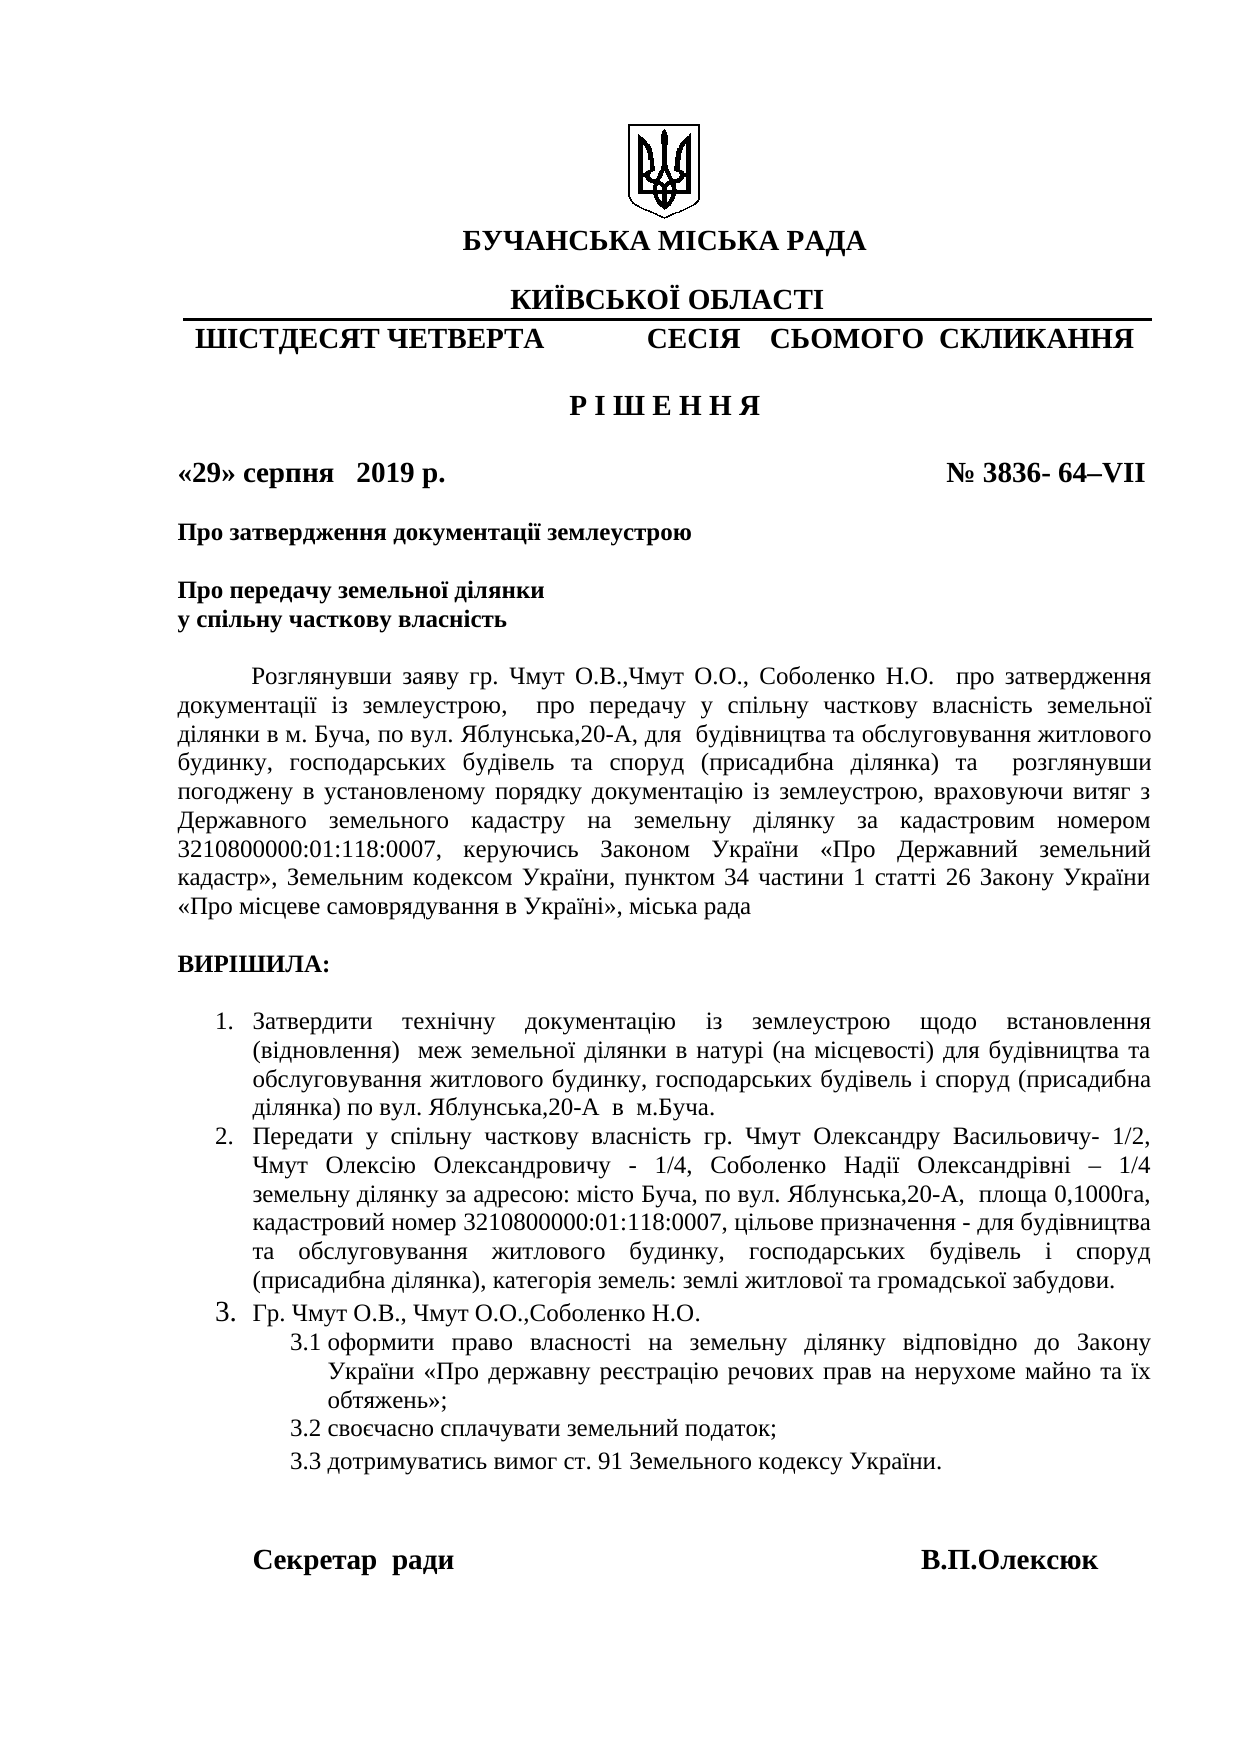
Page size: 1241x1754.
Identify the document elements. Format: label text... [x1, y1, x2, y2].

list Затвердити технічну документацію із землеустрою щодо встановлення (відновлення) меж земельної ділянки в натурі (на місцевості) для будівництва та обслуговування житлового будинку, господарських будівель і споруд (присадибна ділянка) по вул. Яблунська,20-А в м.Буча. [215, 1006, 1152, 1121]
text ВИРІШИЛА: [177, 949, 1152, 977]
list Гр. Чмут О.В., Чмут О.О.,Соболенко Н.О. [215, 1294, 1152, 1327]
list Передати у спільну часткову власність гр. Чмут Олександру Васильовичу- 1/2, Чмут Олексію Олександровичу - 1/4, Соболенко Надії Олександрівні – 1/4 земельну ділянку за адресою: місто Буча, по вул. Яблунська,20-А, площа 0,1000га, кадастровий номер 3210800000:01:118:0007, цільове призначення - для будівництва та обслуговування житлового будинку, господарських будівель і споруд (присадибна ділянка), категорія земель: землі житлової та громадської забудови. [215, 1121, 1152, 1294]
text Секретар ради В.П.Олексюк [252, 1542, 1152, 1575]
text БУЧАНСЬКА МІСЬКА РАДА [177, 223, 1152, 256]
list дотримуватись вимог ст. 91 Земельного кодексу України. [290, 1446, 1152, 1475]
text «29» серпня 2019 р. № 3836- 64–VІІ [177, 455, 1152, 489]
text КИЇВСЬКОЇ ОБЛАСТІ [183, 282, 1152, 318]
text ШІСТДЕСЯТ ЧЕТВЕРТА СЕСІЯ СЬОМОГО СКЛИКАННЯ [177, 321, 1152, 354]
text Про затвердження документації землеустрою [177, 517, 1152, 546]
text Р І Ш Е Н Н Я [177, 388, 1152, 422]
text Про передачу земельної ділянки [177, 575, 1152, 604]
list оформити право власності на земельну ділянку відповідно до Закону України «Про державну реєстрацію речових прав на нерухоме майно та їх обтяжень»; [290, 1327, 1152, 1413]
list своєчасно сплачувати земельний податок; [290, 1413, 1152, 1442]
text Розглянувши заяву гр. Чмут О.В.,Чмут О.О., Соболенко Н.О. про затвердження документації із землеустрою, про передачу у спільну часткову власність земельної ділянки в м. Буча, по вул. Яблунська,20-А, для будівництва та обслуговування житлового будинку, господарських будівель та споруд (присадибна ділянка) та розглянувши погоджену в установленому порядку документацію із землеустрою, враховуючи витяг з Державного земельного кадастру на земельну ділянку за кадастровим номером 3210800000:01:118:0007, керуючись Законом України «Про Державний земельний кадастр», Земельним кодексом України, пунктом 34 частини 1 статті 26 Закону України «Про місцеве самоврядування в Україні», міська рада [177, 661, 1152, 920]
text у спільну часткову власність [177, 604, 1152, 632]
